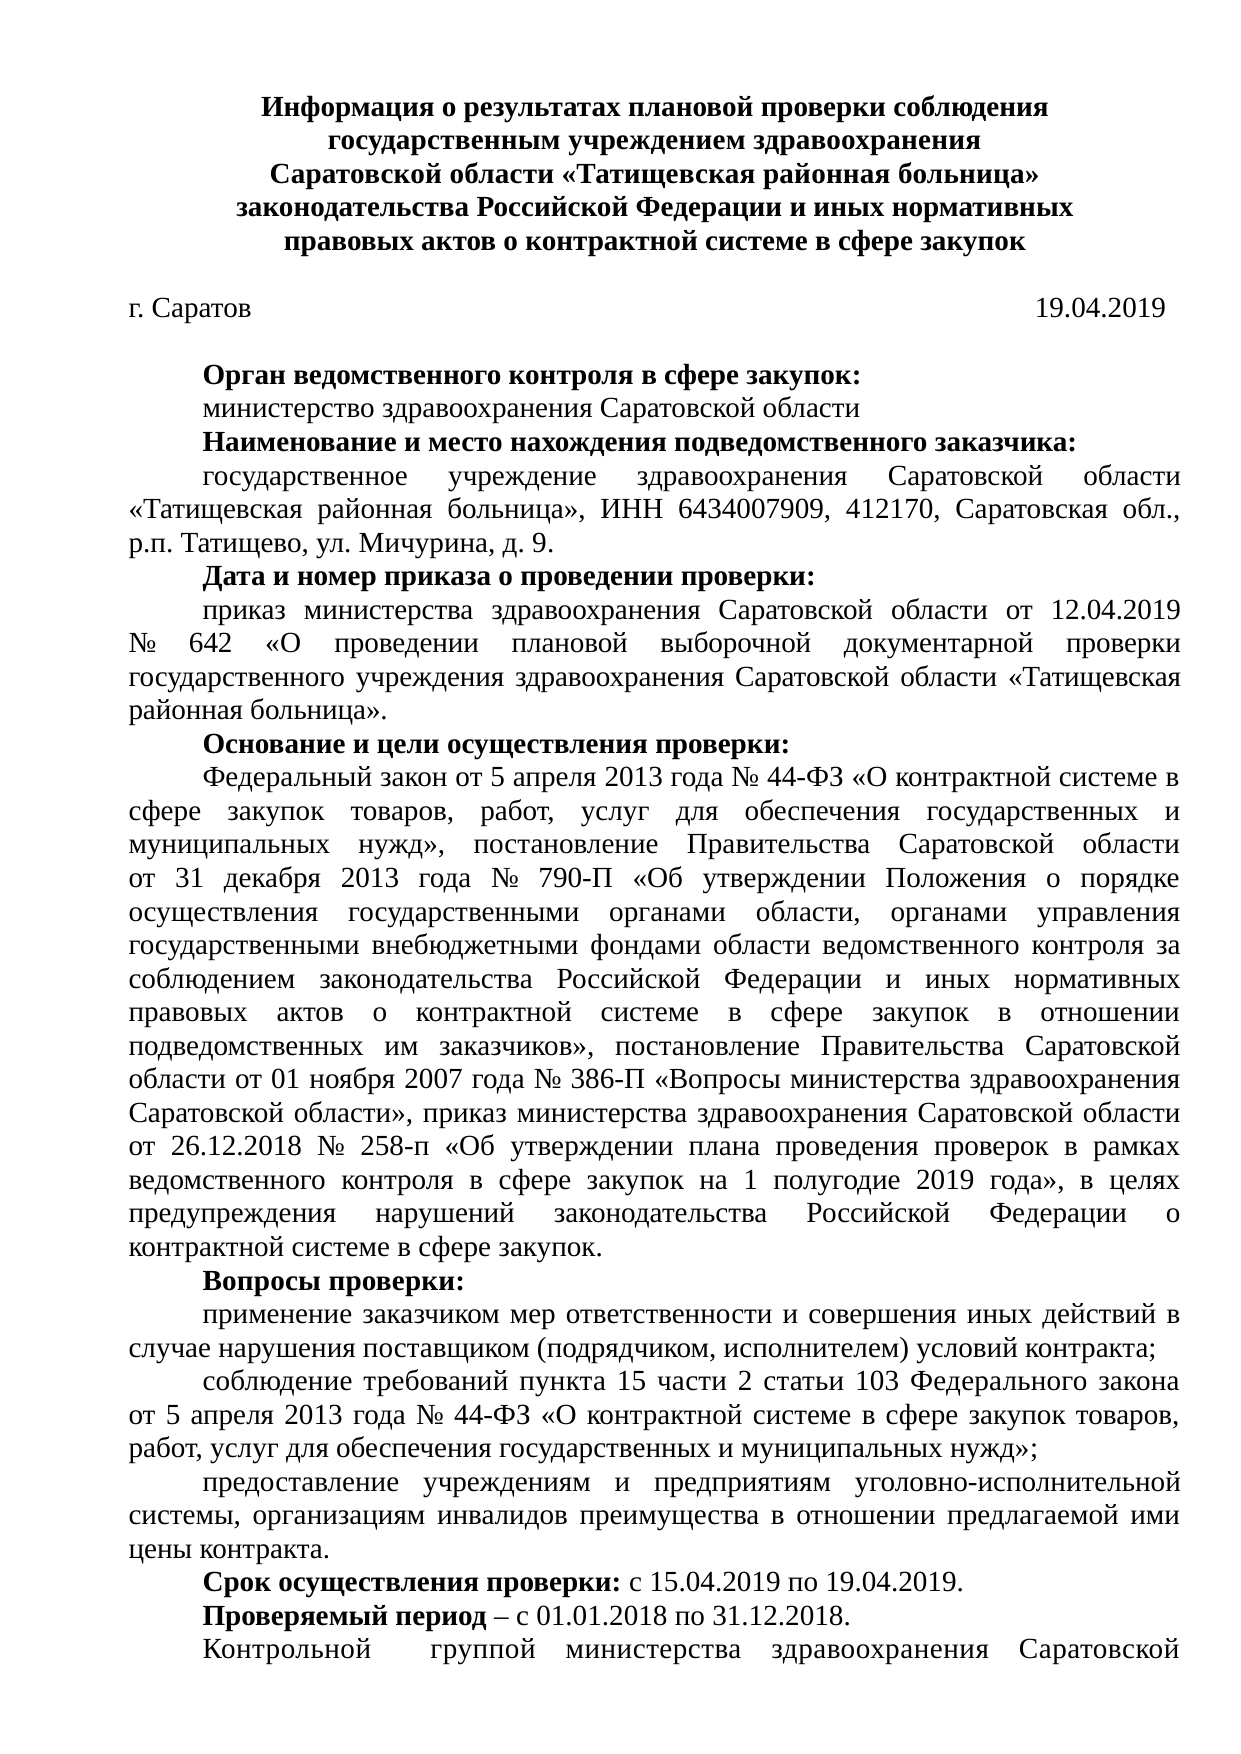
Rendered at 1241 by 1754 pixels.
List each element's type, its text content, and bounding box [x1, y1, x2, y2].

text Орган ведомственного контроля в сфере закупок: [128, 357, 1181, 391]
text соблюдение требований пункта 15 части 2 статьи 103 Федерального закона от 5 апреля 2013 года № 44-ФЗ «О контрактной системе в сфере закупок товаров, работ, услуг для обеспечения государственных и муниципальных нужд»; [128, 1363, 1181, 1464]
text государственное учреждение здравоохранения Саратовской области «Татищевская районная больница», ИНН 6434007909, 412170, Саратовская обл., р.п. Татищево, ул. Мичурина, д. 9. [128, 458, 1181, 558]
table_header г. Саратов [117, 290, 927, 323]
list Вопросы проверки: [128, 1263, 1181, 1296]
text Информация о результатах плановой проверки соблюдения [128, 89, 1181, 122]
text Срок осуществления проверки: с 15.04.2019 по 19.04.2019. [128, 1564, 1181, 1598]
text применение заказчиком мер ответственности и совершения иных действий в случае нарушения поставщиком (подрядчиком, исполнителем) условий контракта; [128, 1296, 1181, 1363]
text предоставление учреждениям и предприятиям уголовно-исполнительной системы, организациям инвалидов преимущества в отношении предлагаемой ими цены контракта. [128, 1464, 1181, 1564]
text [128, 1632, 1181, 1665]
text Дата и номер приказа о проведении проверки: [128, 558, 1181, 592]
list Федеральный закон от 5 апреля 2013 года № 44-ФЗ «О контрактной системе в сфере закупок товаров, работ, услуг для обеспечения государственных и муниципальных нужд», постановление Правительства Саратовской области от 31 декабря 2013 года № 790-П «Об утверждении Положения о порядке осуществления государственными органами области, органами управления государственными внебюджетными фондами области ведомственного контроля за соблюдением законодательства Российской Федерации и иных нормативных правовых актов о контрактной системе в сфере закупок в отношении подведомственных им заказчиков», постановление Правительства Саратовской области от 01 ноября 2007 года № 386-П «Вопросы министерства здравоохранения Саратовской области», приказ министерства здравоохранения Саратовской области от 26.12.2018 № 258-п «Об утверждении плана проведения проверок в рамках ведомственного контроля в сфере закупок на 1 полугодие 2019 года», в целях предупреждения нарушений законодательства Российской Федерации о контрактной системе в сфере закупок. [128, 759, 1181, 1263]
text приказ министерства здравоохранения Саратовской области от 12.04.2019 № 642 «О проведении плановой выборочной документарной проверки государственного учреждения здравоохранения Саратовской области «Татищевская районная больница». [128, 592, 1181, 726]
text законодательства Российской Федерации и иных нормативных [128, 189, 1181, 223]
text правовых актов о контрактной системе в сфере закупок [128, 223, 1181, 256]
text Наименование и место нахождения подведомственного заказчика: [128, 424, 1181, 458]
table_header 19.04.2019 [928, 290, 1177, 323]
text Проверяемый период – с 01.01.2018 по 31.12.2018. [128, 1598, 1181, 1632]
text Саратовской области «Татищевская районная больница» [128, 156, 1181, 189]
text государственным учреждением здравоохранения [128, 122, 1181, 156]
text Основание и цели осуществления проверки: [128, 726, 1181, 759]
text министерство здравоохранения Саратовской области [128, 391, 1181, 424]
